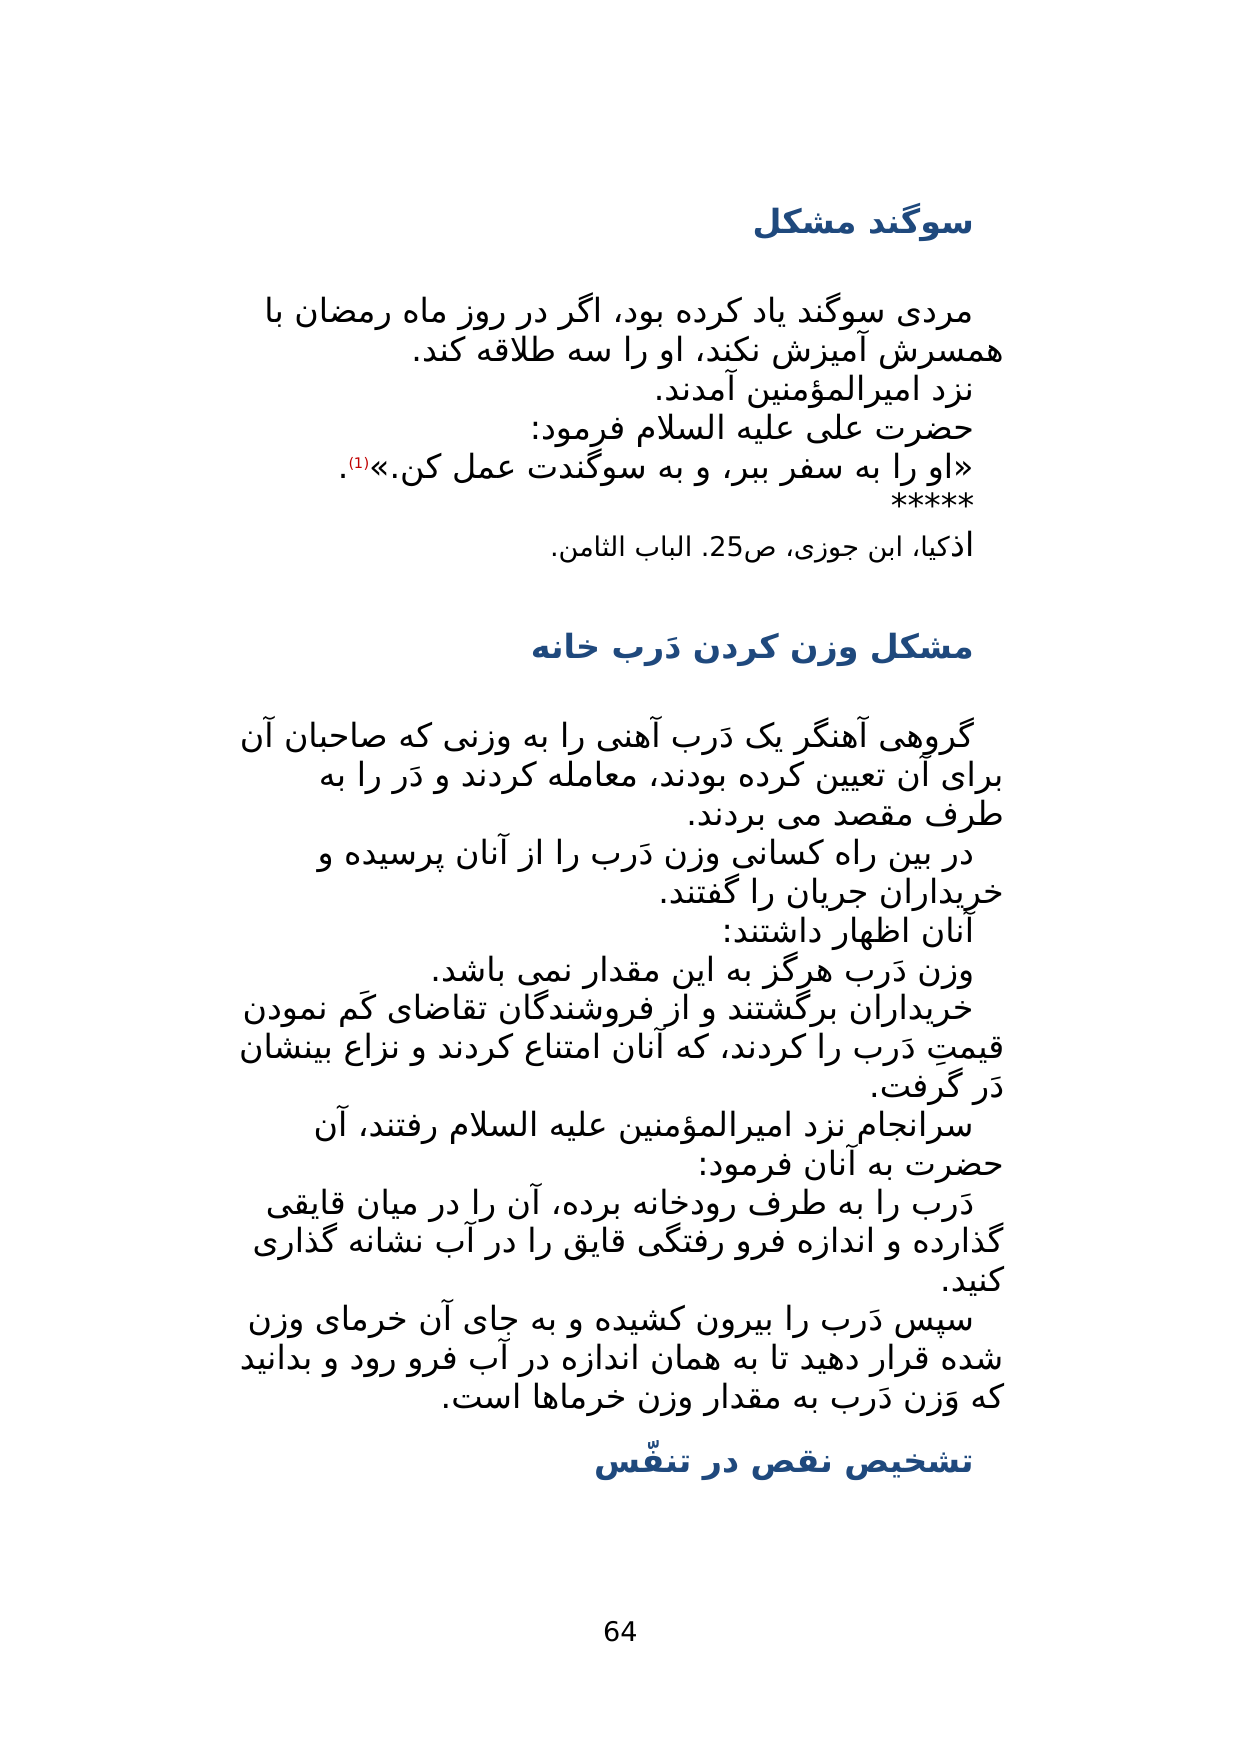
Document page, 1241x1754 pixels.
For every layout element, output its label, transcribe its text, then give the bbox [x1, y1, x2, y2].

text سپس دَرب را بیرون کشیده و به جای آن خرمای وزن شده قرار دهید تا به همان اندازه در آب فرو رود و بدانید که وَزن دَرب به مقدار وزن خرماها است. [236, 1300, 1004, 1416]
text در بین راه کسانی وزن دَرب را از آنان پرسیده و خریداران جریان را گفتند. [236, 833, 1004, 911]
text مردی سوگند یاد کرده بود، اگر در روز ماه رمضان با همسرش آمیزش نکند، او را سه طلاقه کند. [236, 292, 1004, 369]
text اذکیا، ابن جوزی، ص25. الباب الثامن. [236, 525, 1004, 564]
text ***** [236, 486, 1004, 525]
text دَرب را به طرف رودخانه برده، آن را در میان قایقی گذارده و اندازه فرو رفتگی قایق را در آب نشانه گذاری کنید. [236, 1183, 1004, 1300]
subtitle مشکل وزن کردن دَرب خانه [236, 627, 1004, 666]
text آنان اظهار داشتند: [236, 911, 1004, 950]
text وزن دَرب هرگز به این مقدار نمی باشد. [236, 950, 1004, 989]
text گروهی آهنگر یک دَرب آهنی را به وزنی که صاحبان آن برای آن تعیین کرده بودند، معامله کردند و دَر را به طرف مقصد می بردند. [236, 717, 1004, 833]
text «او را به سفر ببر، و به سوگندت عمل کن.»(1). [236, 447, 1004, 486]
text خریداران برگشتند و از فروشندگان تقاضای کَم نمودن قیمتِ دَرب را کردند، که آنان امتناع کردند و نزاع بینشان دَر گرفت. [236, 989, 1004, 1105]
text نزد امیرالمؤمنین آمدند. [236, 369, 1004, 408]
subtitle سوگند مشکل [236, 202, 1004, 241]
text سرانجام نزد امیرالمؤمنین علیه السلام رفتند، آن حضرت به آنان فرمود: [236, 1105, 1004, 1183]
text حضرت علی علیه السلام فرمود: [236, 408, 1004, 447]
subtitle تشخیص نقص در تنفّس [236, 1441, 1004, 1480]
